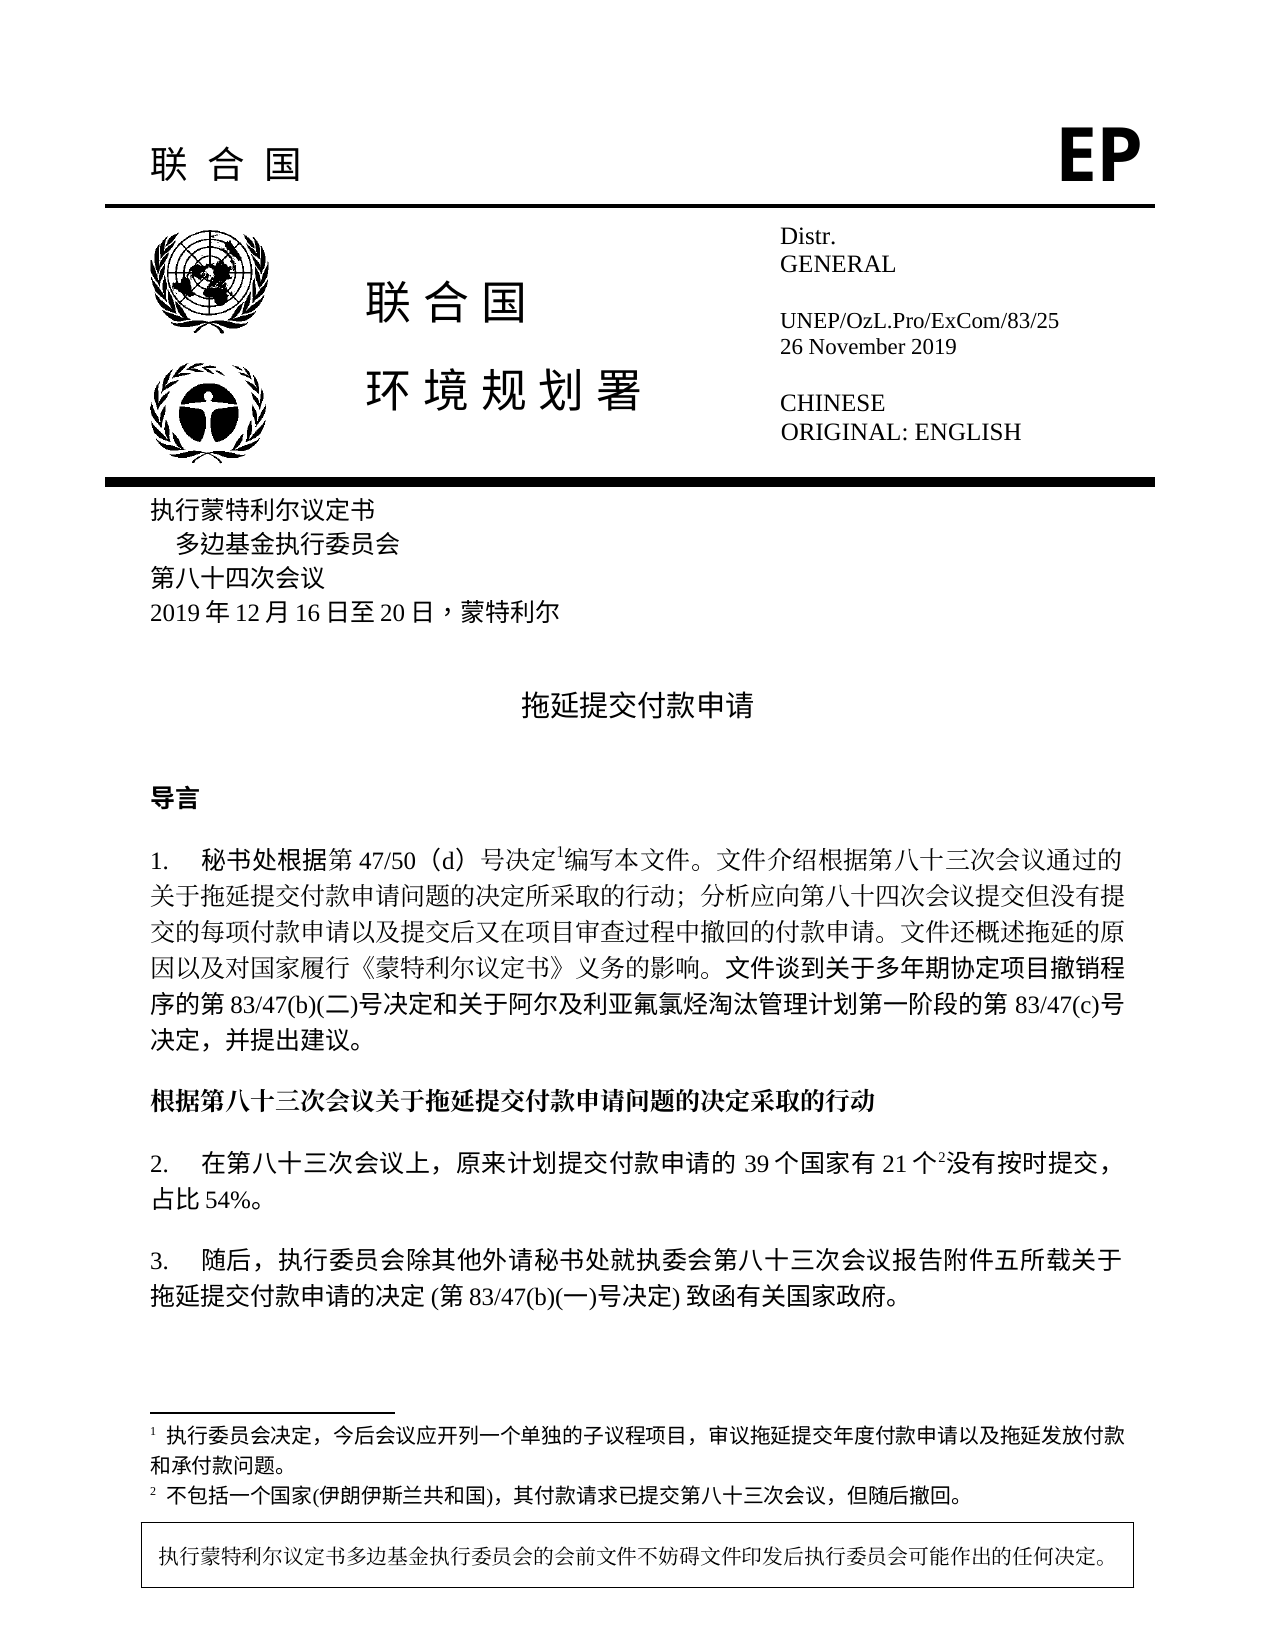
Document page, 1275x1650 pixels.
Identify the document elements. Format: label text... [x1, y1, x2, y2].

text 2019年12月16日至20日，蒙特利尔 [150, 595, 1125, 629]
table_cell Distr. GENERAL UNEP/OzL.Pro/ExCom/83/25 26 November 2019 CHINESE ORIGINAL: ENGLISH [769, 208, 1155, 477]
picture [147, 358, 269, 467]
list 在第八十三次会议上，原来计划提交付款申请的39个国家有21个没有按时提交，占比54%。 [150, 1143, 1125, 1216]
text 执行蒙特利尔议定书 [150, 493, 1125, 527]
text 根据第八十三次会议关于拖延提交付款申请问题的决定采取的行动 [150, 1082, 1125, 1118]
text 第八十四次会议 [150, 561, 1125, 595]
text 多边基金执行委员会 [150, 527, 1125, 561]
list 随后，执行委员会除其他外请秘书处就执委会第八十三次会议报告附件五所载关于拖延提交付款申请的决定 (第83/47(b)(一)号决定) 致函有关国家政府。 [150, 1241, 1125, 1313]
table_header EP [708, 101, 1155, 203]
list 秘书处根据第47/50（d）号决定编写本文件。文件介绍根据第八十三次会议通过的关于拖延提交付款申请问题的决定所采取的行动；分析应向第八十四次会议提交但没有提交的每项付款申请以及提交后又在项目审查过程中撤回的付款申请。文件还概述拖延的原因以及对国家履行《蒙特利尔议定书》义务的影响。文件谈到关于多年期协定项目撤销程序的第83/47(b)(二)号决定和关于阿尔及利亚氟氯烃淘汰管理计划第一阶段的第83/47(c)号决定，并提出建议。 [150, 840, 1125, 1057]
table_cell 联 合 国 环 境 规 划 署 [321, 208, 769, 477]
table_header 联 合 国 [105, 101, 707, 203]
text 导言 [150, 779, 1125, 815]
table_cell [105, 208, 321, 477]
text 拖延提交付款申请 [150, 683, 1125, 725]
